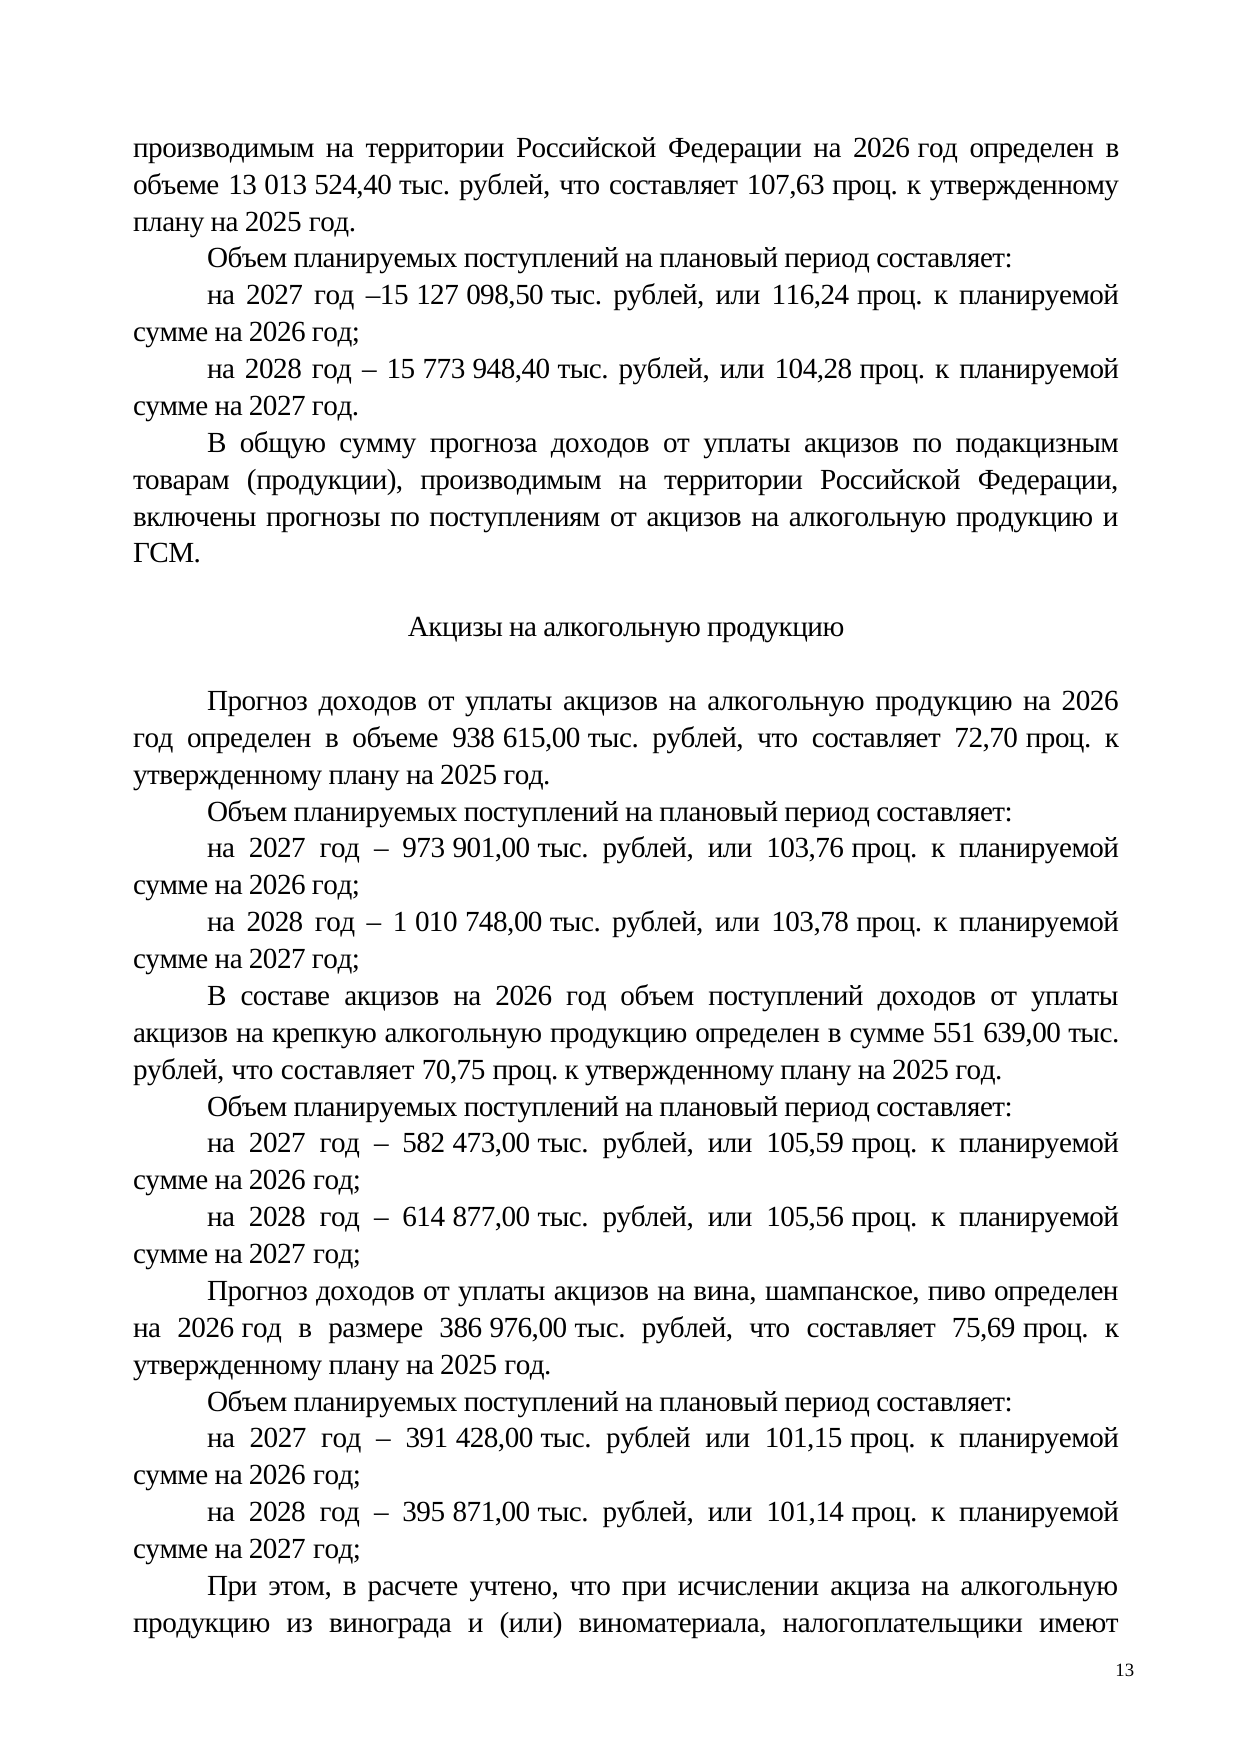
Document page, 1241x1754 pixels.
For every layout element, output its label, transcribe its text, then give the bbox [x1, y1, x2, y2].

text на 2027 год – 973 901,00 тыс. рублей, или 103,76 проц. к планируемой сумме на 2026 год; [133, 831, 1119, 901]
text Объем планируемых поступлений на плановый период составляет: [133, 794, 1119, 827]
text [133, 1568, 1119, 1638]
text на 2027 год – 582 473,00 тыс. рублей, или 105,59 проц. к планируемой сумме на 2026 год; [133, 1126, 1119, 1196]
text на 2027 год – 391 428,00 тыс. рублей или 101,15 проц. к планируемой сумме на 2026 год; [133, 1421, 1119, 1491]
text Прогноз доходов от уплаты акцизов на алкогольную продукцию на 2026 год определен в объеме 938 615,00 тыс. рублей, что составляет 72,70 проц. к утвержденному плану на 2025 год. [133, 683, 1119, 790]
text на 2028 год – 395 871,00 тыс. рублей, или 101,14 проц. к планируемой сумме на 2027 год; [133, 1494, 1119, 1565]
text Прогноз доходов от уплаты акцизов на вина, шампанское, пиво определен на 2026 год в размере 386 976,00 тыс. рублей, что составляет 75,69 проц. к утвержденному плану на 2025 год. [133, 1273, 1119, 1380]
text Акцизы на алкогольную продукцию [133, 609, 1119, 643]
text на 2028 год – 15 773 948,40 тыс. рублей, или 104,28 проц. к планируемой сумме на 2027 год. [133, 351, 1119, 422]
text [133, 130, 1119, 237]
text на 2028 год – 1 010 748,00 тыс. рублей, или 103,78 проц. к планируемой сумме на 2027 год; [133, 904, 1119, 975]
text В составе акцизов на 2026 год объем поступлений доходов от уплаты акцизов на крепкую алкогольную продукцию определен в сумме 551 639,00 тыс. рублей, что составляет 70,75 проц. к утвержденному плану на 2025 год. [133, 978, 1119, 1085]
text Объем планируемых поступлений на плановый период составляет: [133, 1384, 1119, 1417]
text Объем планируемых поступлений на плановый период составляет: [133, 1089, 1119, 1122]
text В общую сумму прогноза доходов от уплаты акцизов по подакцизным товарам (продукции), производимым на территории Российской Федерации, включены прогнозы по поступлениям от акцизов на алкогольную продукцию и ГСМ. [133, 425, 1119, 569]
text Объем планируемых поступлений на плановый период составляет: [133, 241, 1119, 274]
text на 2027 год –15 127 098,50 тыс. рублей, или 116,24 проц. к планируемой сумме на 2026 год; [133, 277, 1119, 348]
text на 2028 год – 614 877,00 тыс. рублей, или 105,56 проц. к планируемой сумме на 2027 год; [133, 1199, 1119, 1270]
